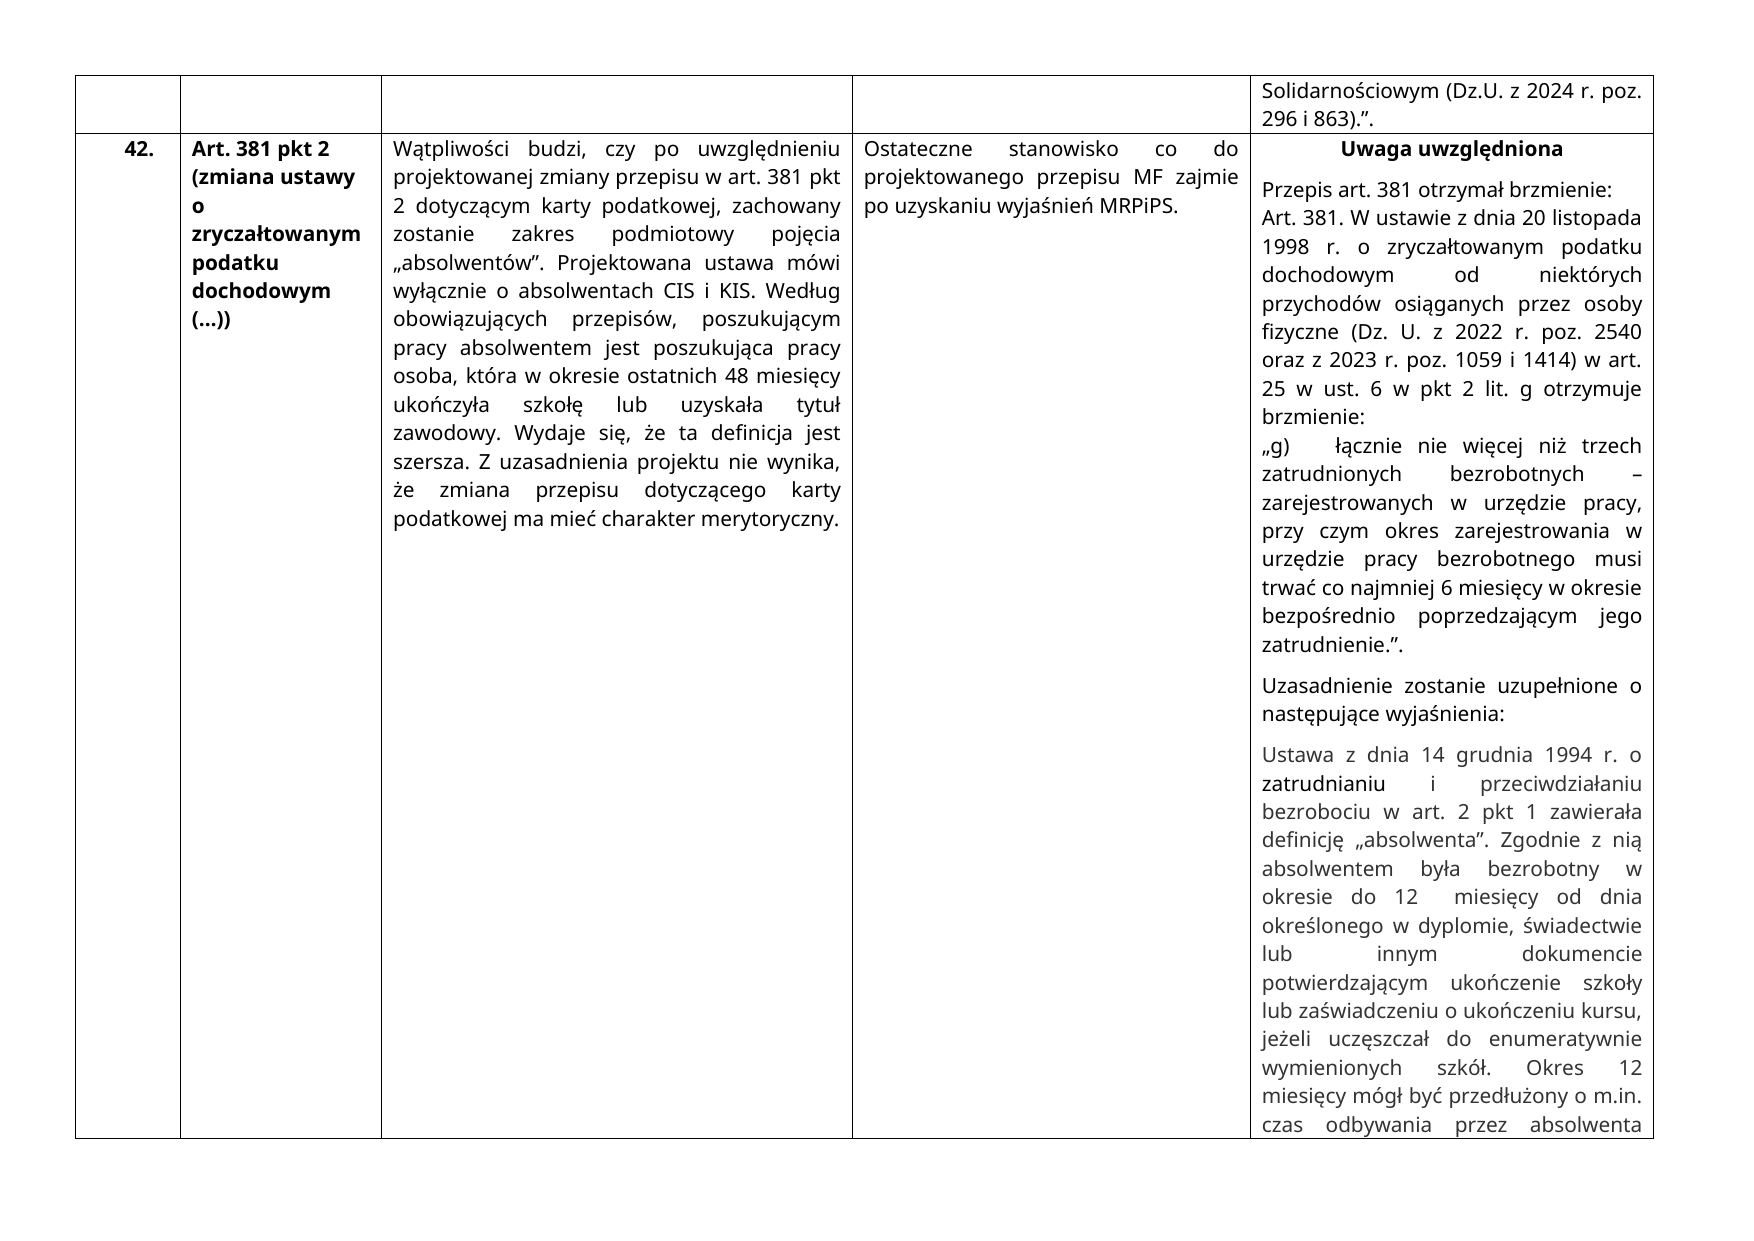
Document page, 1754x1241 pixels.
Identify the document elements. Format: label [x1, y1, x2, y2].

table_cell [382, 134, 852, 1138]
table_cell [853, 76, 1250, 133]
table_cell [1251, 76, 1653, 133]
table_cell [853, 134, 1250, 1138]
table_cell [76, 134, 180, 1138]
table_cell [181, 134, 381, 1138]
table_cell [382, 76, 852, 133]
table_cell [181, 76, 381, 133]
table_cell [1251, 134, 1653, 1138]
table_cell [76, 76, 180, 133]
